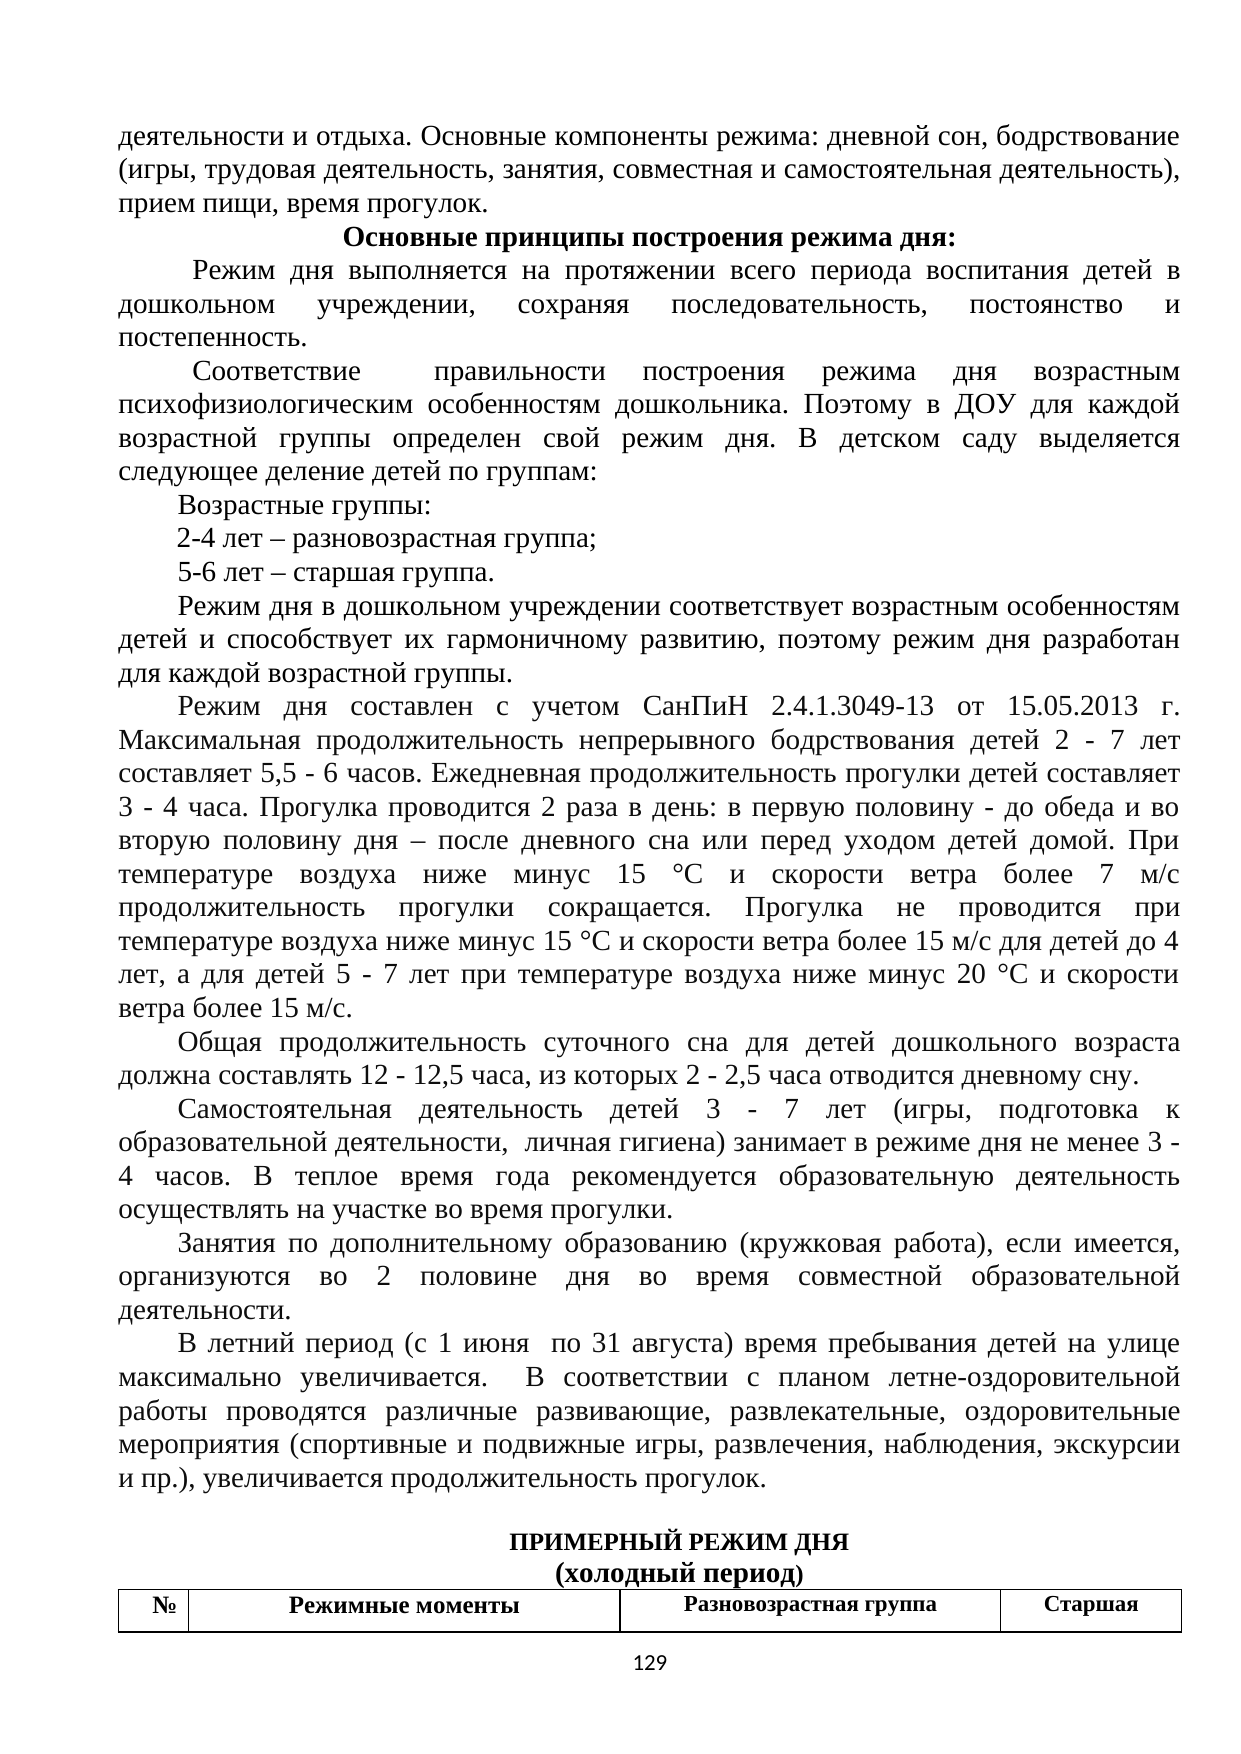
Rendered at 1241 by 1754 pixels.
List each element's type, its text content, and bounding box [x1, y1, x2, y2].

text Режим дня выполняется на протяжении всего периода воспитания детей в дошкольном учреждении, сохраняя последовательность, постоянство и постепенность. [118, 252, 1181, 353]
text Самостоятельная деятельность детей 3 - 7 лет (игры, подготовка к образовательной деятельности, личная гигиена) занимает в режиме дня не менее 3 - 4 часов. В теплое время года рекомендуется образовательную деятельность осуществлять на участке во время прогулки. [118, 1091, 1181, 1225]
text Основные принципы построения режима дня: [118, 219, 1181, 252]
text В летний период (с 1 июня по 31 августа) время пребывания детей на улице максимально увеличивается. В соответствии с планом летне-оздоровительной работы проводятся различные развивающие, развлекательные, оздоровительные мероприятия (спортивные и подвижные игры, развлечения, наблюдения, экскурсии и пр.), увеличивается продолжительность прогулок. [118, 1326, 1181, 1493]
table_header Разновозрастная группа [621, 1590, 1000, 1631]
text 5-6 лет – старшая группа. [118, 554, 1181, 588]
text Занятия по дополнительному образованию (кружковая работа), если имеется, организуются во 2 половине дня во время совместной образовательной деятельности. [118, 1225, 1181, 1326]
table_header № п/п [119, 1590, 188, 1631]
text Режим дня в дошкольном учреждении соответствует возрастным особенностям детей и способствует их гармоничному развитию, поэтому режим дня разработан для каждой возрастной группы. [118, 588, 1181, 688]
text Возрастные группы: [118, 487, 1181, 521]
text (холодный период) [118, 1556, 1181, 1589]
text Соответствие правильности построения режима дня возрастным психофизиологическим особенностям дошкольника. Поэтому в ДОУ для каждой возрастной группы определен свой режим дня. В детском саду выделяется следующее деление детей по группам: [118, 353, 1181, 487]
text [118, 118, 1181, 219]
table_header Старшая Группа [1001, 1590, 1181, 1631]
text Режим дня составлен с учетом СанПиН 2.4.1.3049-13 от 15.05.2013 г. Максимальная продолжительность непрерывного бодрствования детей 2 - 7 лет составляет 5,5 - 6 часов. Ежедневная продолжительность прогулки детей составляет 3 - 4 часа. Прогулка проводится 2 раза в день: в первую половину - до обеда и во вторую половину дня – после дневного сна или перед уходом детей домой. При температуре воздуха ниже минус 15 °C и скорости ветра более 7 м/с продолжительность прогулки сокращается. Прогулка не проводится при температуре воздуха ниже минус 15 °C и скорости ветра более 15 м/с для детей до 4 лет, а для детей 5 - 7 лет при температуре воздуха ниже минус 20 °C и скорости ветра более 15 м/с. [118, 688, 1181, 1024]
text Общая продолжительность суточного сна для детей дошкольного возраста должна составлять 12 - 12,5 часа, из которых 2 - 2,5 часа отводится дневному сну. [118, 1024, 1181, 1091]
text ПРИМЕРНЫЙ РЕЖИМ ДНЯ [118, 1527, 1181, 1556]
table_header Режимные моменты [189, 1590, 619, 1631]
text 2-4 лет – разновозрастная группа; [118, 521, 1181, 554]
